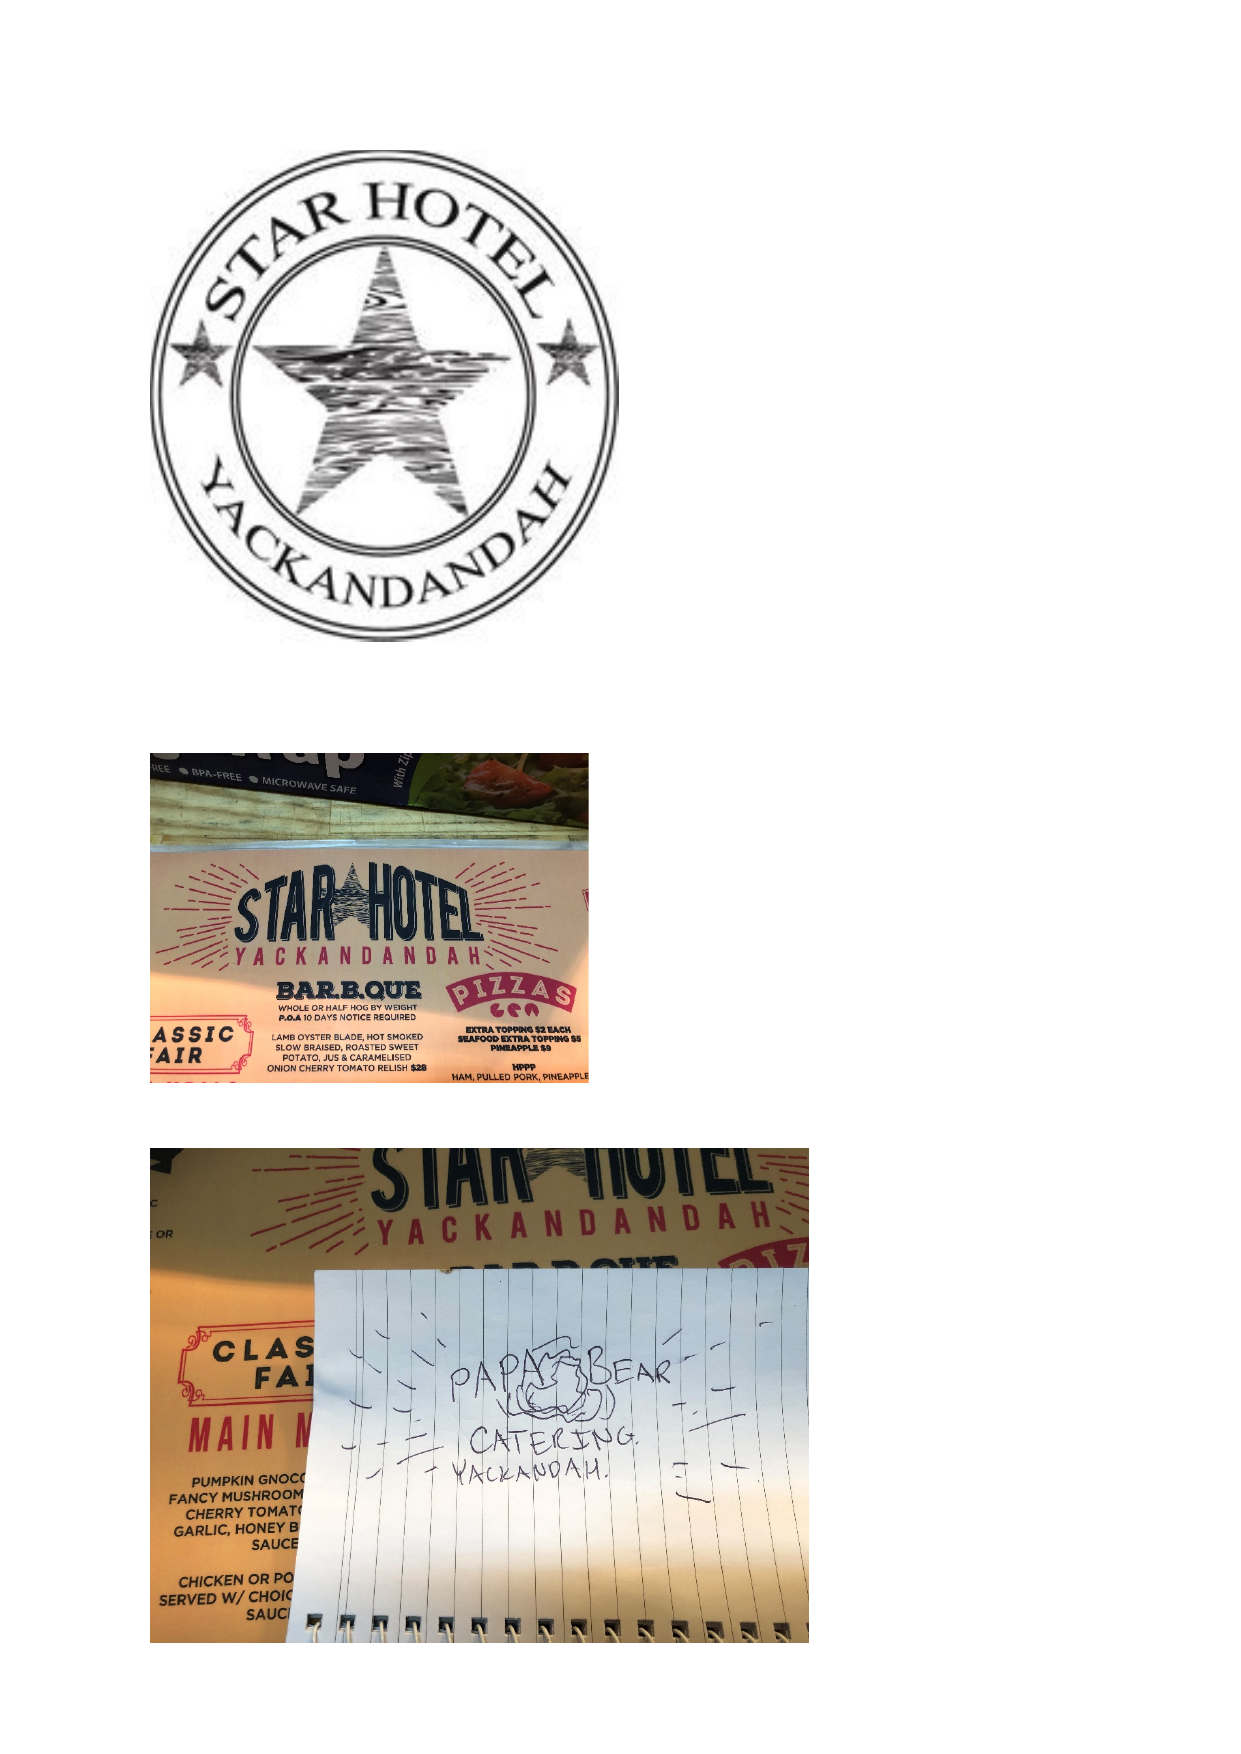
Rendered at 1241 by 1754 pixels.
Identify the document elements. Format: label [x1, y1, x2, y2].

picture [150, 1148, 809, 1643]
picture [150, 150, 619, 642]
picture [150, 753, 589, 1083]
